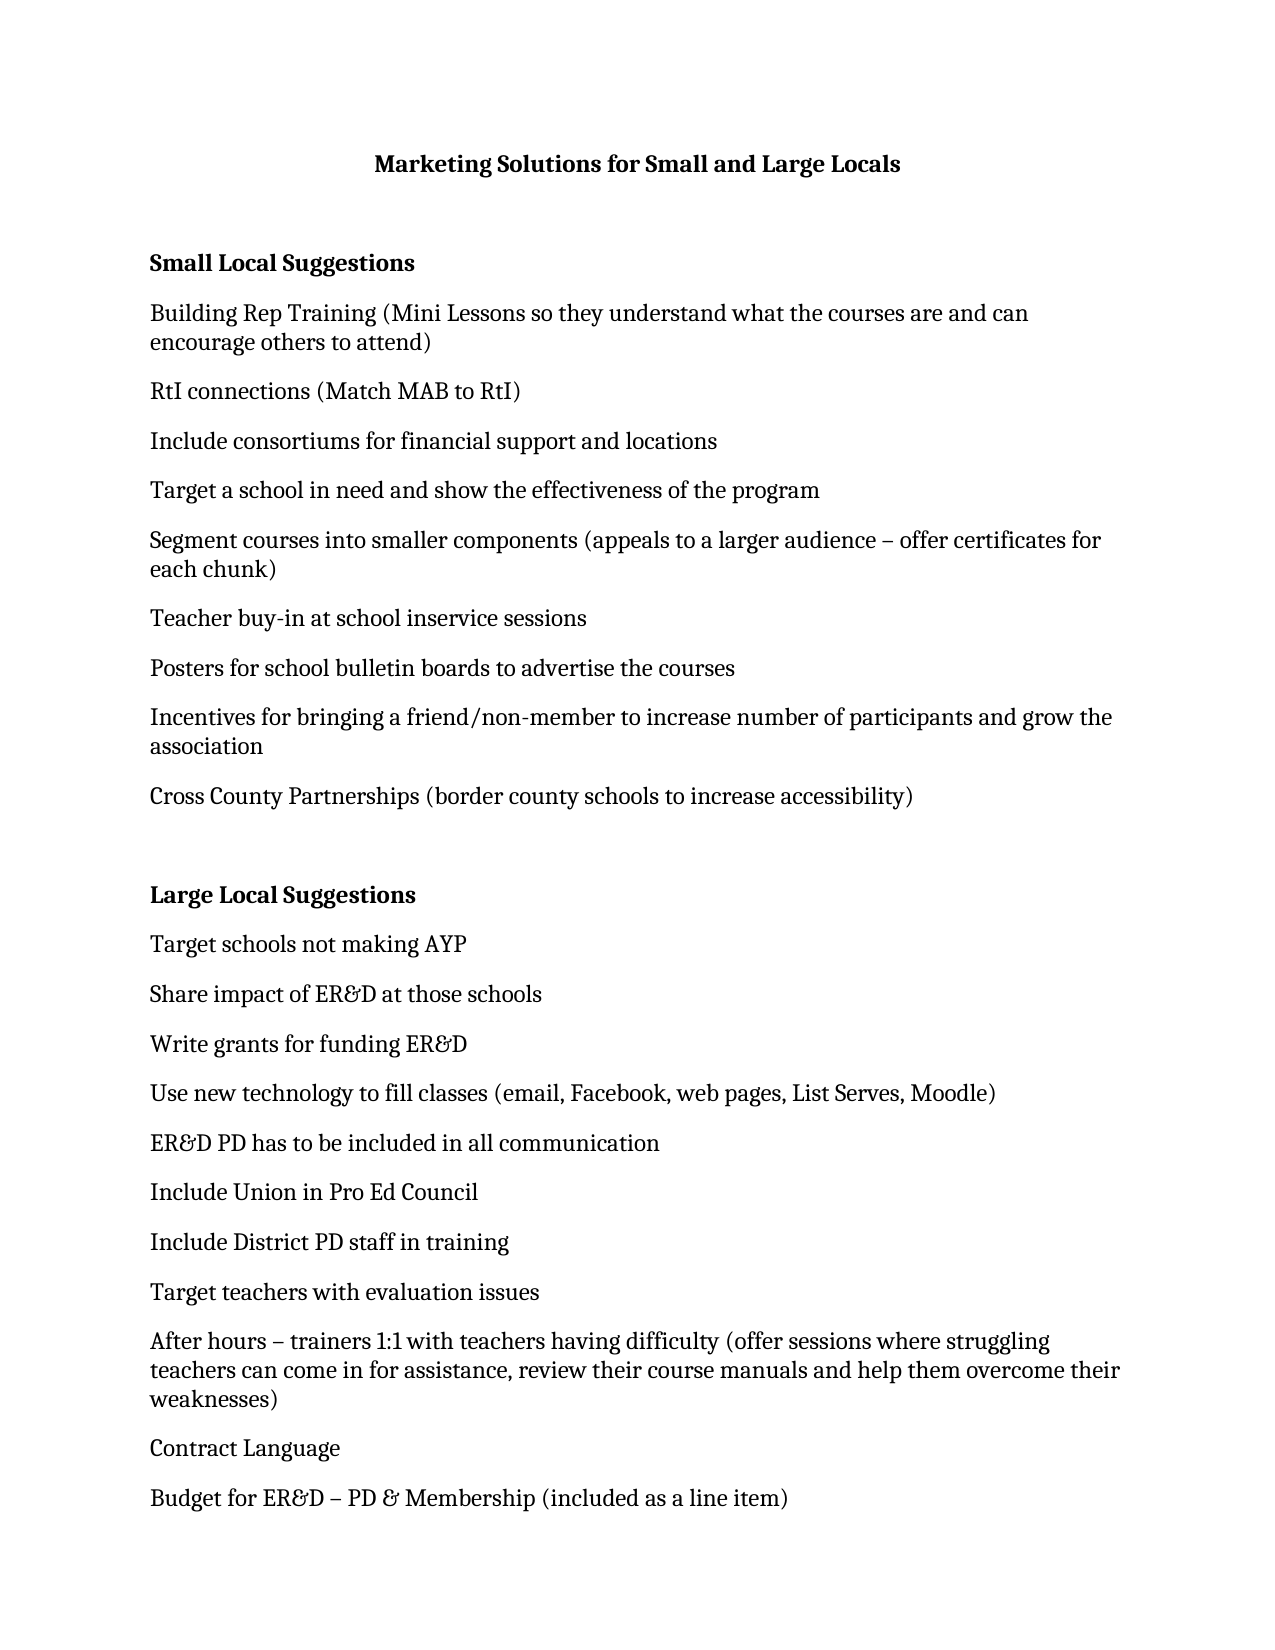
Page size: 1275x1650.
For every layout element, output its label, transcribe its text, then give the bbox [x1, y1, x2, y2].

text Cross County Partnerships (border county schools to increase accessibility) [150, 782, 1125, 810]
text Posters for school bulletin boards to advertise the courses [150, 654, 1125, 682]
text Large Local Suggestions [150, 881, 1125, 909]
text Include consortiums for financial support and locations [150, 427, 1125, 455]
text Include Union in Pro Ed Council [150, 1178, 1125, 1207]
text Small Local Suggestions [150, 249, 1125, 278]
text Building Rep Training (Mini Lessons so they understand what the courses are and can encourage others to attend) [150, 299, 1125, 356]
text After hours – trainers 1:1 with teachers having difficulty (offer sessions where struggling teachers can come in for assistance, review their course manuals and help them overcome their weaknesses) [150, 1327, 1125, 1413]
text Target schools not making AYP [150, 930, 1125, 959]
text Incentives for bringing a friend/non-member to increase number of participants and grow the association [150, 703, 1125, 761]
text Budget for ER&D – PD & Membership (included as a line item) [150, 1484, 1125, 1512]
text Write grants for funding ER&D [150, 1029, 1125, 1058]
text ER&D PD has to be included in all communication [150, 1129, 1125, 1157]
text Use new technology to fill classes (email, Facebook, web pages, List Serves, Moodle) [150, 1079, 1125, 1108]
text Target teachers with evaluation issues [150, 1277, 1125, 1306]
text Marketing Solutions for Small and Large Locals [150, 150, 1125, 179]
text Segment courses into smaller components (appeals to a larger audience – offer certificates for each chunk) [150, 526, 1125, 583]
text Contract Language [150, 1434, 1125, 1463]
text RtI connections (Match MAB to RtI) [150, 377, 1125, 406]
text Share impact of ER&D at those schools [150, 980, 1125, 1009]
text Target a school in need and show the effectiveness of the program [150, 476, 1125, 505]
text Teacher buy-in at school inservice sessions [150, 604, 1125, 633]
text Include District PD staff in training [150, 1228, 1125, 1257]
